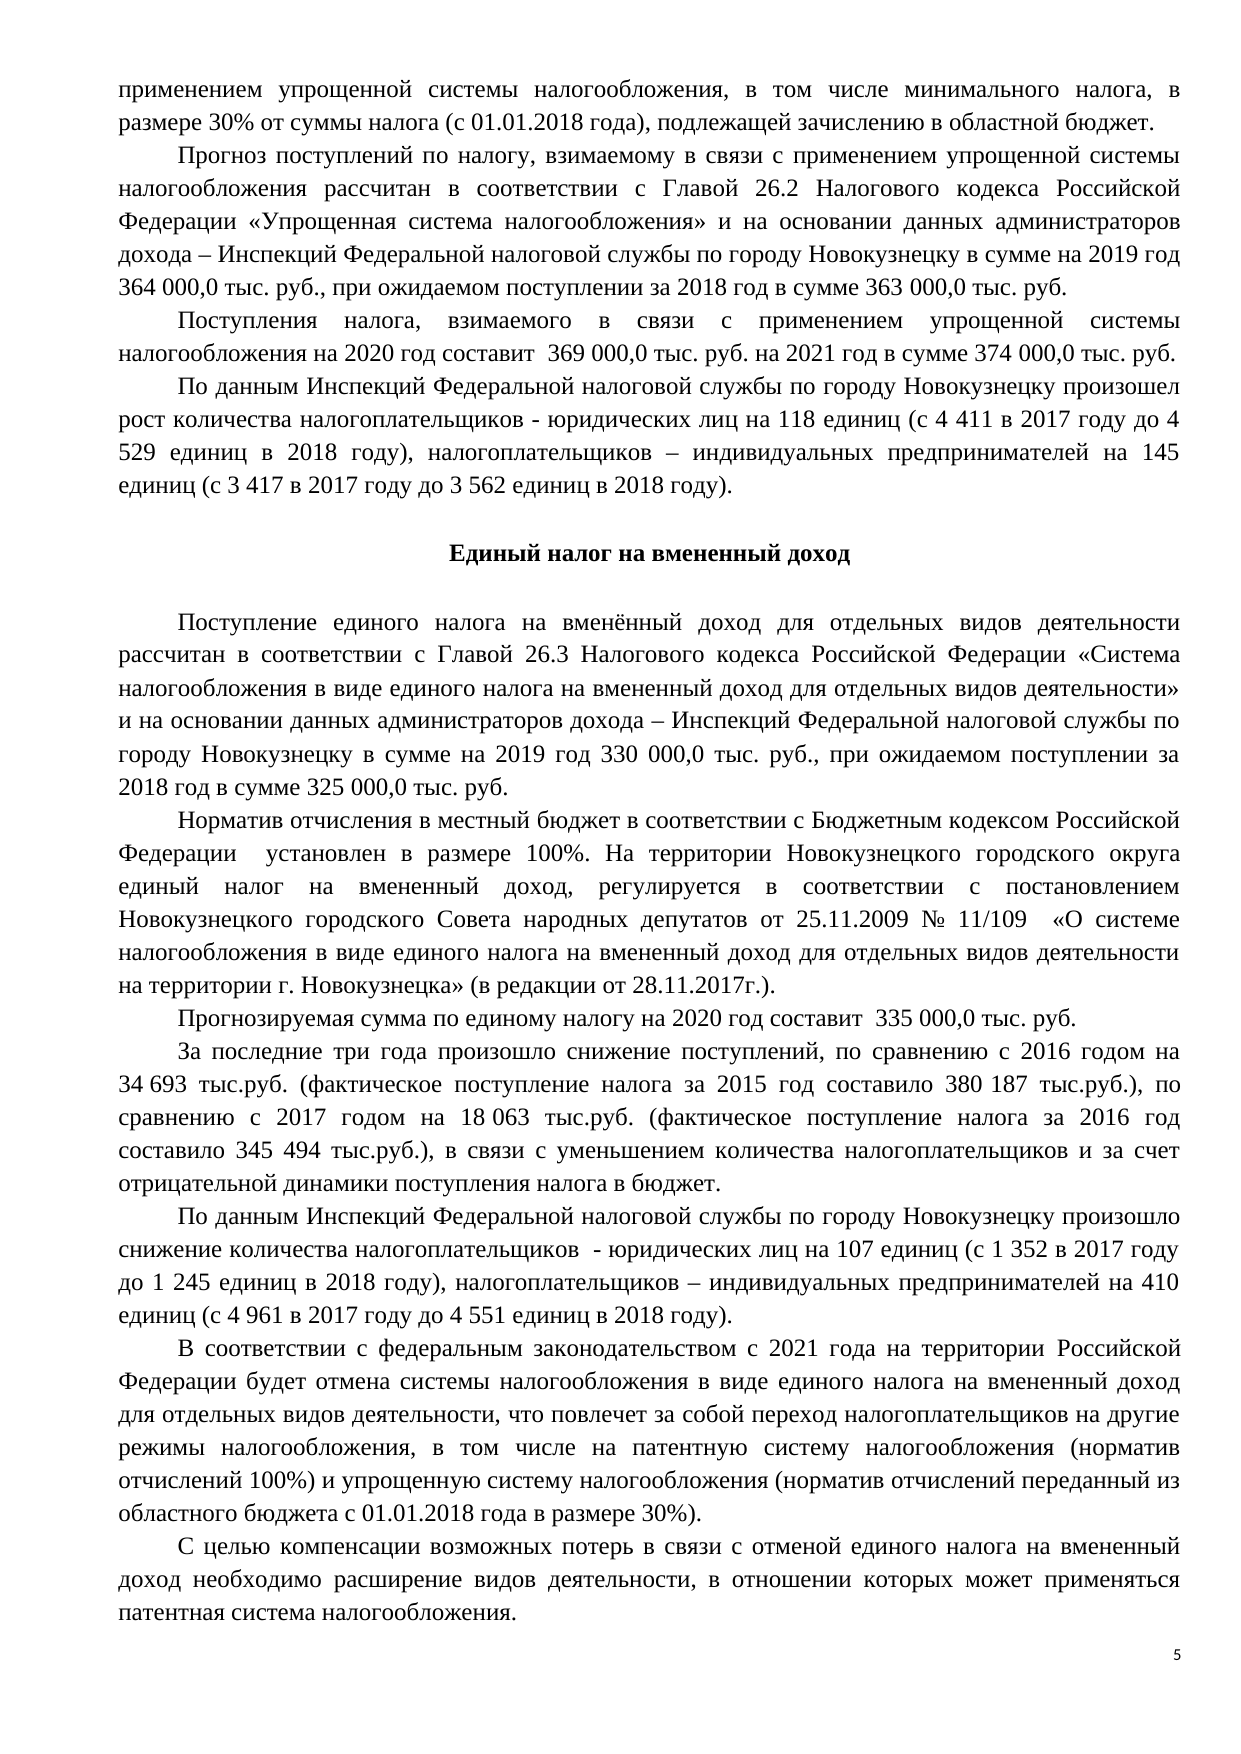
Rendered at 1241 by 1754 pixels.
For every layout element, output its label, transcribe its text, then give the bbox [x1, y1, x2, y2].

text С целью компенсации возможных потерь в связи с отменой единого налога на вмененный доход необходимо расширение видов деятельности, в отношении которых может применяться патентная система налогообложения. [118, 1531, 1181, 1626]
text Прогнозируемая сумма по единому налогу на 2020 год составит 335 000,0 тыс. руб. [118, 1003, 1181, 1032]
text Поступления налога, взимаемого в связи с применением упрощенной системы налогообложения на 2020 год составит 369 000,0 тыс. руб. на 2021 год в сумме 374 000,0 тыс. руб. [118, 305, 1181, 367]
text За последние три года произошло снижение поступлений, по сравнению с 2016 годом на 34 693 тыс.руб. (фактическое поступление налога за 2015 год составило 380 187 тыс.руб.), по сравнению с 2017 годом на 18 063 тыс.руб. (фактическое поступление налога за 2016 год составило 345 494 тыс.руб.), в связи с уменьшением количества налогоплательщиков и за счет отрицательной динамики поступления налога в бюджет. [118, 1036, 1181, 1197]
title Единый налог на вмененный доход [118, 538, 1181, 566]
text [118, 74, 1181, 136]
text Норматив отчисления в местный бюджет в соответствии с Бюджетным кодексом Российской Федерации установлен в размере 100%. На территории Новокузнецкого городского округа единый налог на вмененный доход, регулируется в соответствии с постановлением Новокузнецкого городского Совета народных депутатов от 25.11.2009 № 11/109 «О системе налогообложения в виде единого налога на вмененный доход для отдельных видов деятельности на территории г. Новокузнецка» (в редакции от 28.11.2017г.). [118, 805, 1181, 998]
text В соответствии с федеральным законодательством с 2021 года на территории Российской Федерации будет отмена системы налогообложения в виде единого налога на вмененный доход для отдельных видов деятельности, что повлечет за собой переход налогоплательщиков на другие режимы налогообложения, в том числе на патентную систему налогообложения (норматив отчислений 100%) и упрощенную систему налогообложения (норматив отчислений переданный из областного бюджета с 01.01.2018 года в размере 30%). [118, 1333, 1181, 1527]
text Поступление единого налога на вменённый доход для отдельных видов деятельности рассчитан в соответствии с Главой 26.3 Налогового кодекса Российской Федерации «Система налогообложения в виде единого налога на вмененный доход для отдельных видов деятельности» и на основании данных администраторов дохода – Инспекций Федеральной налоговой службы по городу Новокузнецку в сумме на 2019 год 330 000,0 тыс. руб., при ожидаемом поступлении за 2018 год в сумме 325 000,0 тыс. руб. [118, 607, 1181, 800]
text Прогноз поступлений по налогу, взимаемому в связи с применением упрощенной системы налогообложения рассчитан в соответствии с Главой 26.2 Налогового кодекса Российской Федерации «Упрощенная система налогообложения» и на основании данных администраторов дохода – Инспекций Федеральной налоговой службы по городу Новокузнецку в сумме на 2019 год 364 000,0 тыс. руб., при ожидаемом поступлении за 2018 год в сумме 363 000,0 тыс. руб. [118, 140, 1181, 301]
text По данным Инспекций Федеральной налоговой службы по городу Новокузнецку произошел рост количества налогоплательщиков - юридических лиц на 118 единиц (с 4 411 в 2017 году до 4 529 единиц в 2018 году), налогоплательщиков – индивидуальных предпринимателей на 145 единиц (с 3 417 в 2017 году до 3 562 единиц в 2018 году). [118, 371, 1181, 499]
text По данным Инспекций Федеральной налоговой службы по городу Новокузнецку произошло снижение количества налогоплательщиков - юридических лиц на 107 единиц (с 1 352 в 2017 году до 1 245 единиц в 2018 году), налогоплательщиков – индивидуальных предпринимателей на 410 единиц (с 4 961 в 2017 году до 4 551 единиц в 2018 году). [118, 1201, 1181, 1329]
